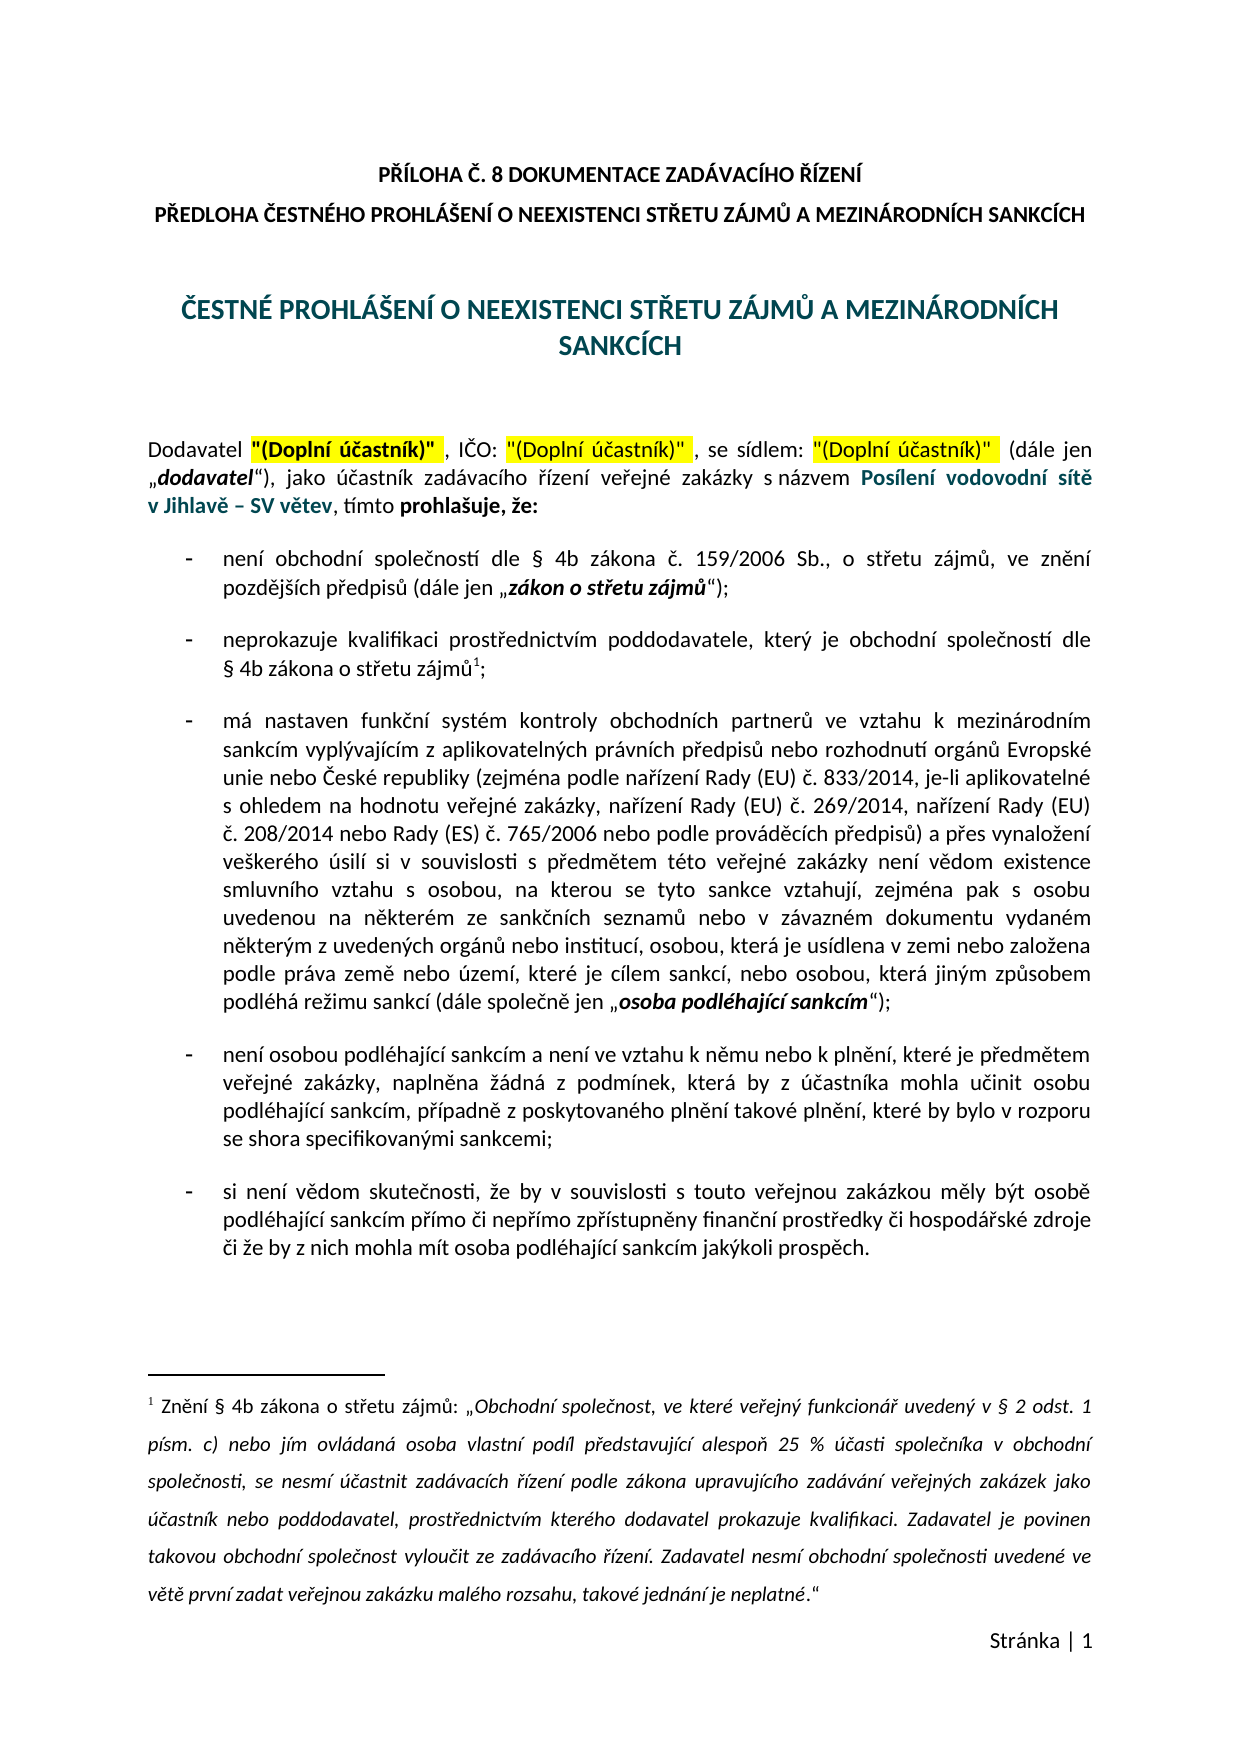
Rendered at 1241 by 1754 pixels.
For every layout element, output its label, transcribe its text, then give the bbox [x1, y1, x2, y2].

list má nastaven funkční systém kontroly obchodních partnerů ve vztahu k mezinárodním sankcím vyplývajícím z aplikovatelných právních předpisů nebo rozhodnutí orgánů Evropské unie nebo České republiky (zejména podle nařízení Rady (EU) č. 833/2014, je-li aplikovatelné s ohledem na hodnotu veřejné zakázky, nařízení Rady (EU) č. 269/2014, nařízení Rady (EU) č. 208/2014 nebo Rady (ES) č. 765/2006 nebo podle prováděcích předpisů) a přes vynaložení veškerého úsilí si v souvislosti s předmětem této veřejné zakázky není vědom existence smluvního vztahu s osobou, na kterou se tyto sankce vztahují, zejména pak s osobu uvedenou na některém ze sankčních seznamů nebo v závazném dokumentu vydaném některým z uvedených orgánů nebo institucí, osobou, která je usídlena v zemi nebo založena podle práva země nebo území, které je cílem sankcí, nebo osobou, která jiným způsobem podléhá režimu sankcí (dále společně jen „osoba podléhající sankcím“); [185, 707, 1093, 1015]
text Dodavatel , IČO: , se sídlem: (dále jen „dodavatel“), jako účastník zadávacího řízení veřejné zakázky s názvem Posílení vodovodní sítě v Jihlavě – SV větev, tímto prohlašuje, že: [148, 436, 1093, 519]
list není osobou podléhající sankcím a není ve vztahu k němu nebo k plnění, které je předmětem veřejné zakázky, naplněna žádná z podmínek, která by z účastníka mohla učinit osobu podléhající sankcím, případně z poskytovaného plnění takové plnění, které by bylo v rozporu se shora specifikovanými sankcemi; [185, 1040, 1093, 1152]
text Předloha čestného prohlášení o NEEXISTENCI STŘETU ZÁJMŮ a mezinárodních sankcích [148, 201, 1093, 229]
list si není vědom skutečnosti, že by v souvislosti s touto veřejnou zakázkou měly být osobě podléhající sankcím přímo či nepřímo zpřístupněny finanční prostředky či hospodářské zdroje či že by z nich mohla mít osoba podléhající sankcím jakýkoli prospěch. [185, 1177, 1093, 1261]
list není obchodní společností dle § 4b zákona č. 159/2006 Sb., o střetu zájmů, ve znění pozdějších předpisů (dále jen „zákon o střetu zájmů“); [185, 544, 1093, 601]
text čestné prohlášení o NEEXISTENCI STŘETU ZÁJMŮ A MEZINÁRODNÍCH SANKCÍCH [148, 291, 1093, 362]
list neprokazuje kvalifikaci prostřednictvím poddodavatele, který je obchodní společností dle § 4b zákona o střetu zájmů; [185, 626, 1093, 682]
text Příloha č. 8 dokumentace zadávacího řízení [148, 160, 1093, 188]
